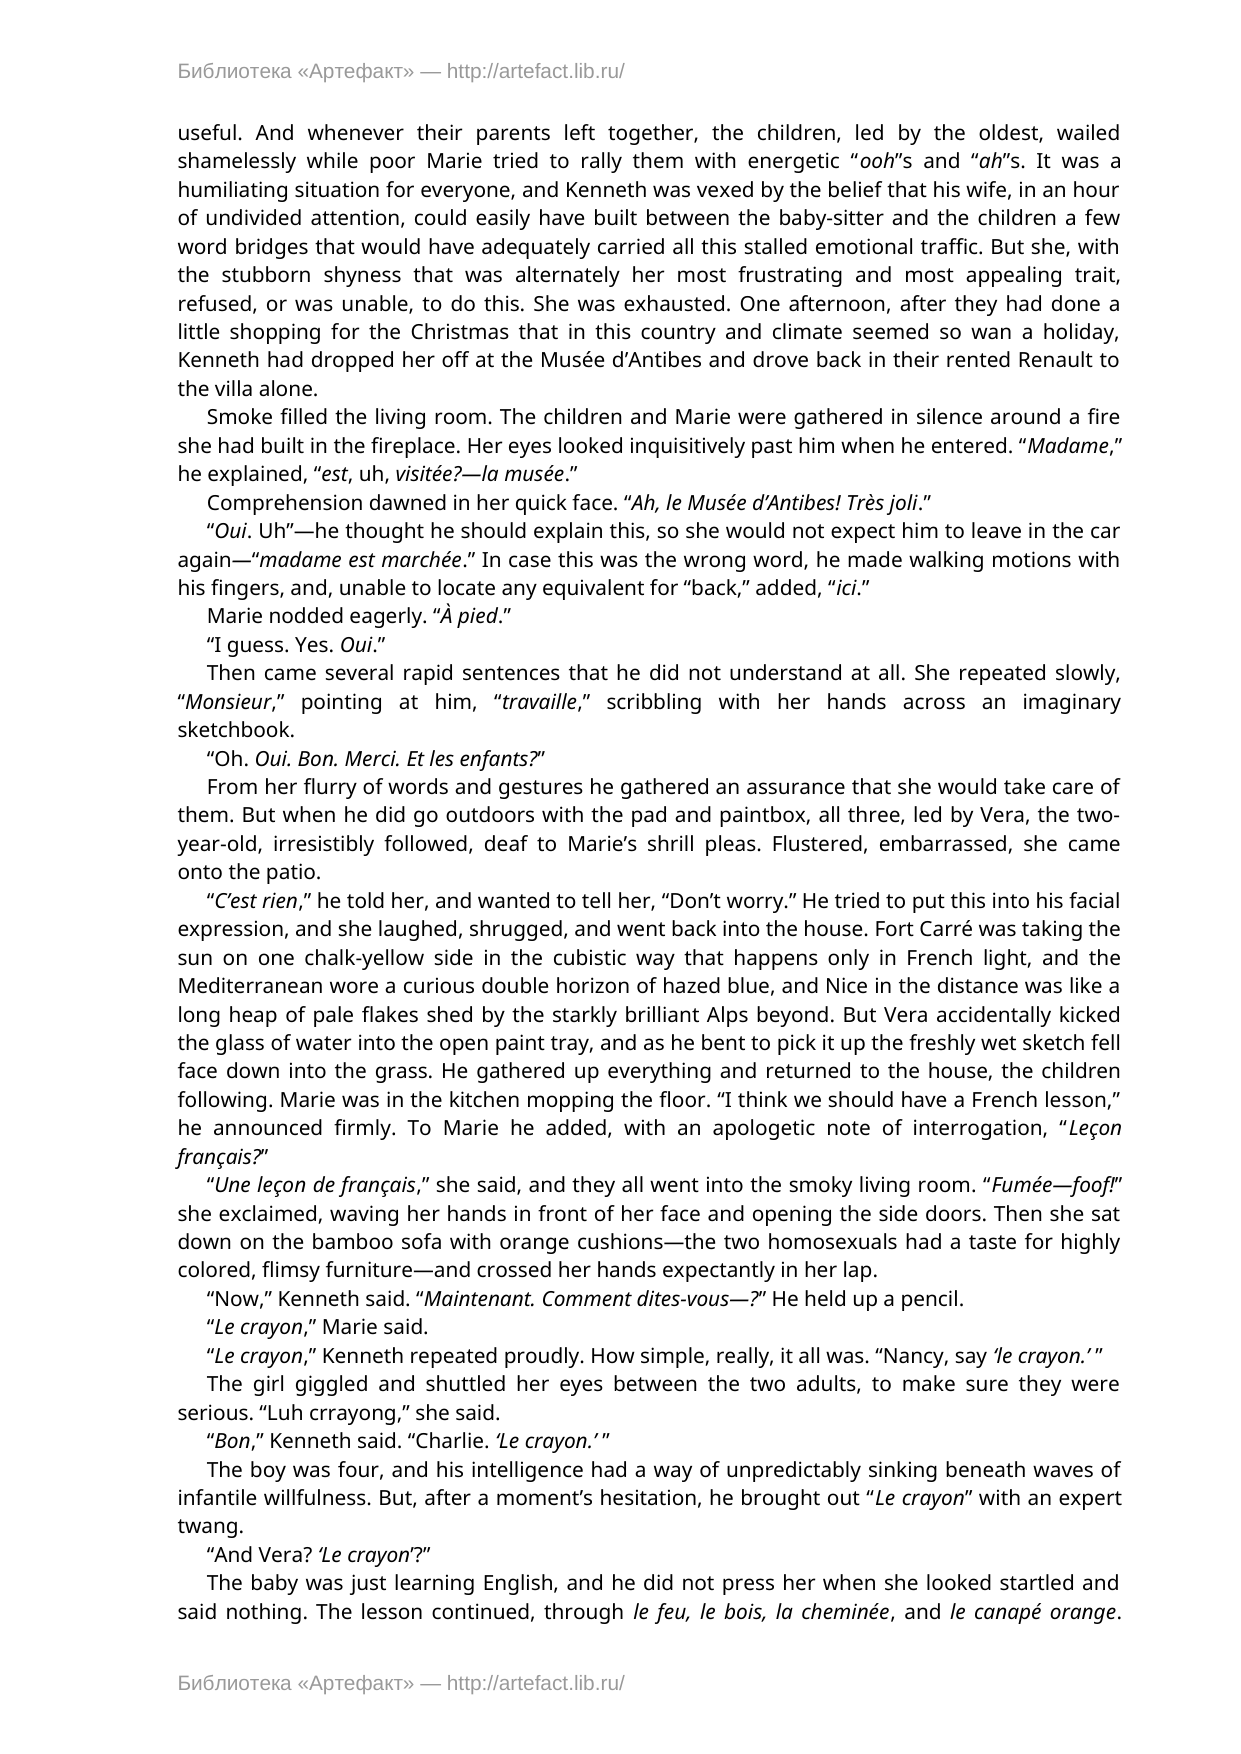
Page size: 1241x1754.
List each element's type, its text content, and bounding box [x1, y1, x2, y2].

text “C’est rien,” he told her, and wanted to tell her, “Don’t worry.” He tried to put this into his facial expression, and she laughed, shrugged, and went back into the house. Fort Carré was taking the sun on one chalk-yellow side in the cubistic way that happens only in French light, and the Mediterranean wore a curious double horizon of hazed blue, and Nice in the distance was like a long heap of pale flakes shed by the starkly brilliant Alps beyond. But Vera accidentally kicked the glass of water into the open paint tray, and as he bent to pick it up the freshly wet sketch fell face down into the grass. He gathered up everything and returned to the house, the children following. Marie was in the kitchen mopping the floor. “I think we should have a French lesson,” he announced firmly. To Marie he added, with an apologetic note of interrogation, “Leçon français?” [177, 886, 1122, 1170]
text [177, 1568, 1122, 1625]
text “Une leçon de français,” she said, and they all went into the smoky living room. “Fumée—foof!” she exclaimed, waving her hands in front of her face and opening the side doors. Then she sat down on the bamboo sofa with orange cushions—the two homosexuals had a taste for highly colored, flimsy furniture—and crossed her hands expectantly in her lap. [177, 1170, 1122, 1284]
text “Now,” Kenneth said. “Maintenant. Comment dites-vous—?” He held up a pencil. [177, 1284, 1122, 1312]
text “Oh. Oui. Bon. Merci. Et les enfants?” [177, 744, 1122, 772]
text “And Vera? ‘Le crayon’?” [177, 1540, 1122, 1568]
text “Bon,” Kenneth said. “Charlie. ‘Le crayon.’ ” [177, 1426, 1122, 1455]
text Marie nodded eagerly. “À pied.” [177, 602, 1122, 630]
text From her flurry of words and gestures he gathered an assurance that she would take care of them. But when he did go outdoors with the pad and paintbox, all three, led by Vera, the two-year-old, irresistibly followed, deaf to Marie’s shrill pleas. Flustered, embarrassed, she came onto the patio. [177, 772, 1122, 886]
text Comprehension dawned in her quick face. “Ah, le Musée d’Antibes! Très joli.” [177, 488, 1122, 516]
text “Le crayon,” Marie said. [177, 1312, 1122, 1341]
text Smoke filled the living room. The children and Marie were gathered in silence around a fire she had built in the fireplace. Her eyes looked inquisitively past him when he entered. “Madame,” he explained, “est, uh, visitée?—la musée.” [177, 402, 1122, 488]
text “Oui. Uh”—he thought he should explain this, so she would not expect him to leave in the car again—“madame est marchée.” In case this was the wrong word, he made walking motions with his fingers, and, unable to locate any equivalent for “back,” added, “ici.” [177, 516, 1122, 602]
text “I guess. Yes. Oui.” [177, 630, 1122, 658]
text Then came several rapid sentences that he did not understand at all. She repeated slowly, “Monsieur,” pointing at him, “travaille,” scribbling with her hands across an imaginary sketchbook. [177, 658, 1122, 744]
text The boy was four, and his intelligence had a way of unpredictably sinking beneath waves of infantile willfulness. But, after a moment’s hesitation, he brought out “Le crayon” with an expert twang. [177, 1455, 1122, 1540]
text “Le crayon,” Kenneth repeated proudly. How simple, really, it all was. “Nancy, say ‘le crayon.’ ” [177, 1341, 1122, 1369]
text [177, 118, 1122, 402]
text The girl giggled and shuttled her eyes between the two adults, to make sure they were serious. “Luh crrayong,” she said. [177, 1369, 1122, 1426]
